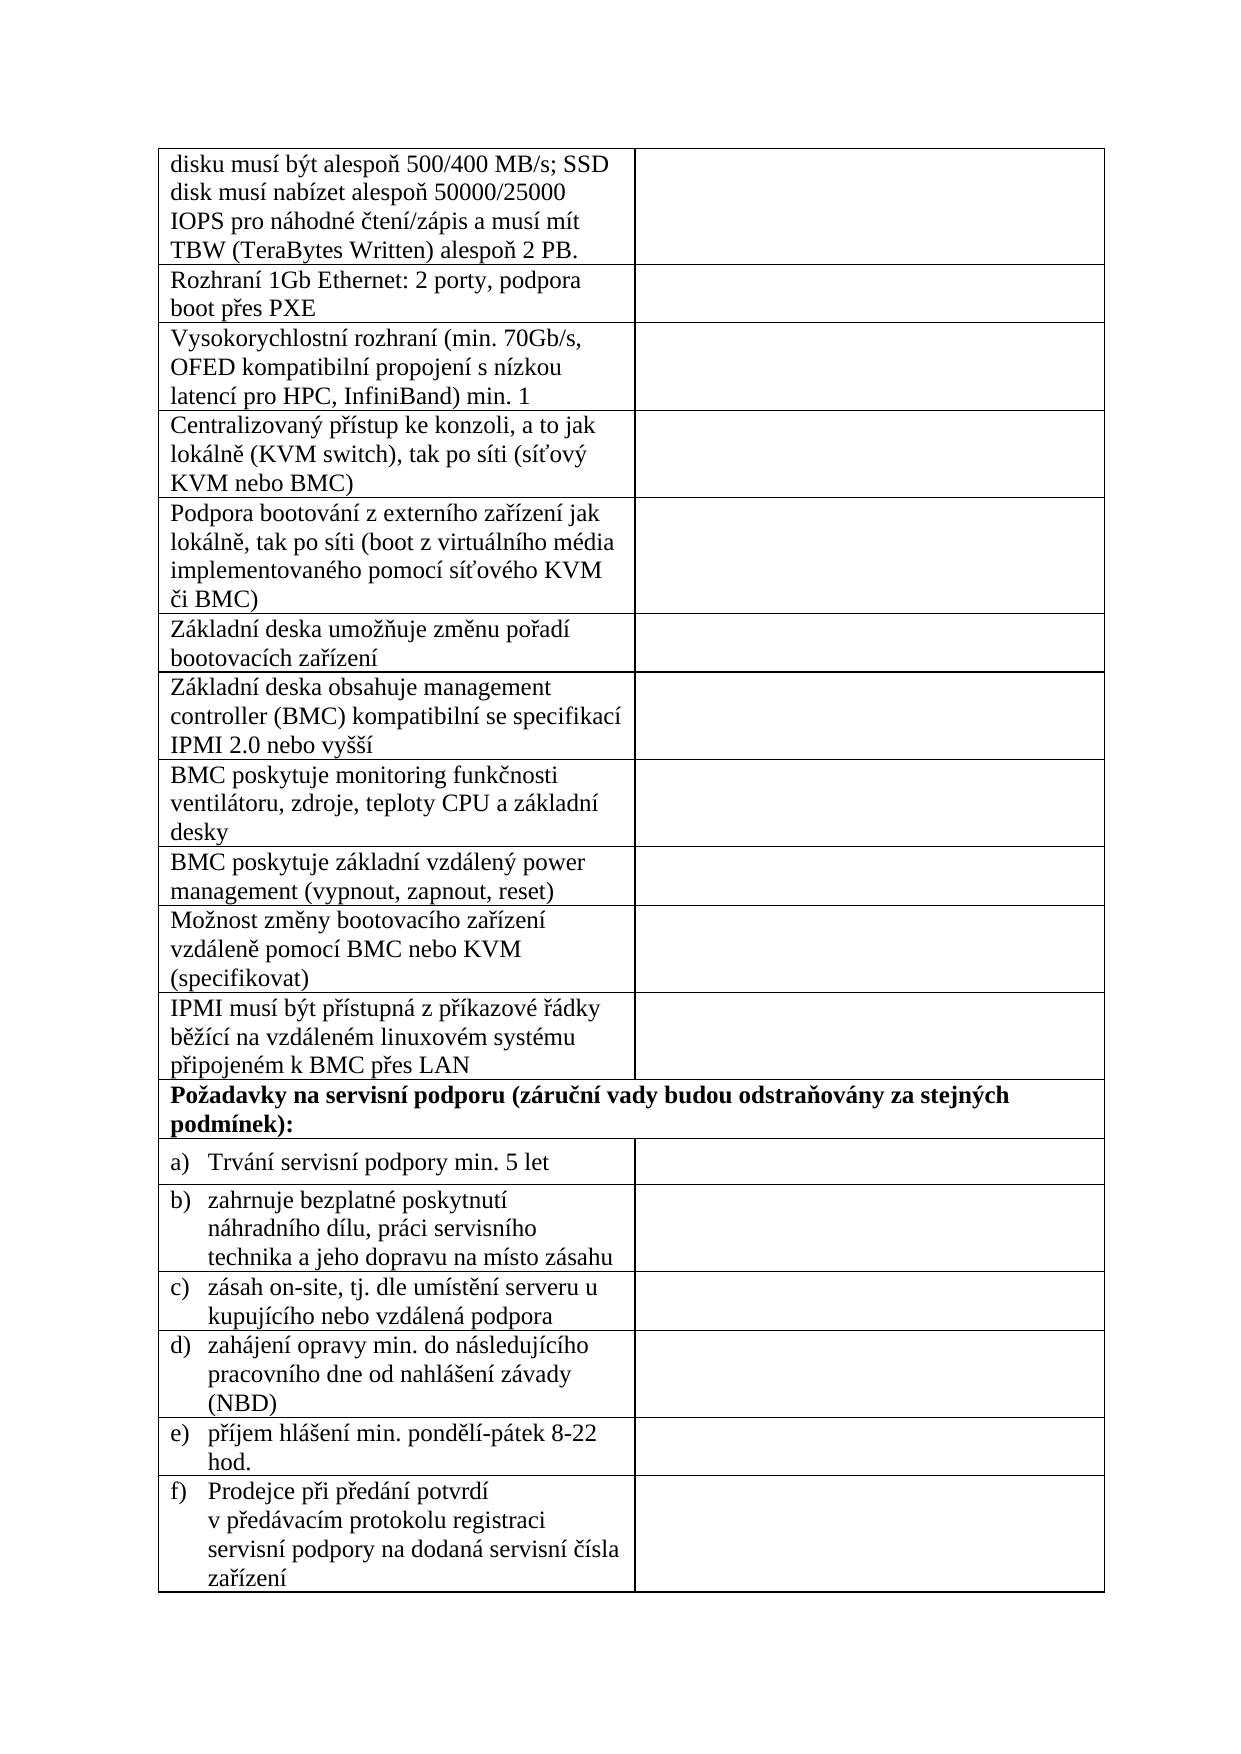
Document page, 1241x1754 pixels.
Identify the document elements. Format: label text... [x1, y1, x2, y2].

table_cell [636, 1476, 1104, 1591]
table_cell [636, 498, 1104, 613]
table_cell Vysokorychlostní rozhraní (min. 70Gb/s, OFED kompatibilní propojení s nízkou latencí pro HPC, InfiniBand) min. 1 [159, 323, 634, 409]
table_cell [636, 673, 1104, 759]
table_cell Základní deska umožňuje změnu pořadí bootovacích zařízení [159, 614, 634, 671]
table_cell [636, 149, 1104, 264]
table_cell zásah on-site, tj. dle umístění serveru u kupujícího nebo vzdálená podpora [159, 1272, 634, 1329]
table_cell [636, 323, 1104, 409]
table_cell Podpora bootování z externího zařízení jak lokálně, tak po síti (boot z virtuálního média implementovaného pomocí síťového KVM či BMC) [159, 498, 634, 613]
table_cell Rozhraní 1Gb Ethernet: 2 porty, podpora boot přes PXE [159, 265, 634, 322]
table_cell zahájení opravy min. do následujícího pracovního dne od nahlášení závady (NBD) [159, 1331, 634, 1417]
table_cell [636, 1185, 1104, 1271]
table_cell [636, 1139, 1104, 1184]
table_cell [159, 1476, 634, 1591]
table_cell zahrnuje bezplatné poskytnutí náhradního dílu, práci servisního technika a jeho dopravu na místo zásahu [159, 1185, 634, 1271]
table_cell [636, 993, 1104, 1079]
table_cell [636, 614, 1104, 671]
table_cell [636, 906, 1104, 992]
table_cell BMC poskytuje základní vzdálený power management (vypnout, zapnout, reset) [159, 847, 634, 904]
table_cell [636, 1272, 1104, 1329]
table_cell Základní deska obsahuje management controller (BMC) kompatibilní se specifikací IPMI 2.0 nebo vyšší [159, 673, 634, 759]
table_cell Centralizovaný přístup ke konzoli, a to jak lokálně (KVM switch), tak po síti (síťový KVM nebo BMC) [159, 411, 634, 497]
table_cell IPMI musí být přístupná z příkazové řádky běžící na vzdáleném linuxovém systému připojeném k BMC přes LAN [159, 993, 634, 1079]
table_cell [636, 847, 1104, 904]
table_cell [636, 1418, 1104, 1475]
table_cell příjem hlášení min. pondělí-pátek 8-22 hod. [159, 1418, 634, 1475]
table_cell Požadavky na servisní podporu (záruční vady budou odstraňovány za stejných podmínek): [159, 1080, 1104, 1138]
table_cell BMC poskytuje monitoring funkčnosti ventilátoru, zdroje, teploty CPU a základní desky [159, 760, 634, 846]
table_cell [636, 1331, 1104, 1417]
table_cell [636, 411, 1104, 497]
table_cell [636, 265, 1104, 322]
table_cell Trvání servisní podpory min. 5 let [159, 1139, 634, 1184]
table_cell [636, 760, 1104, 846]
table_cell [159, 149, 634, 264]
table_cell Možnost změny bootovacího zařízení vzdáleně pomocí BMC nebo KVM (specifikovat) [159, 906, 634, 992]
